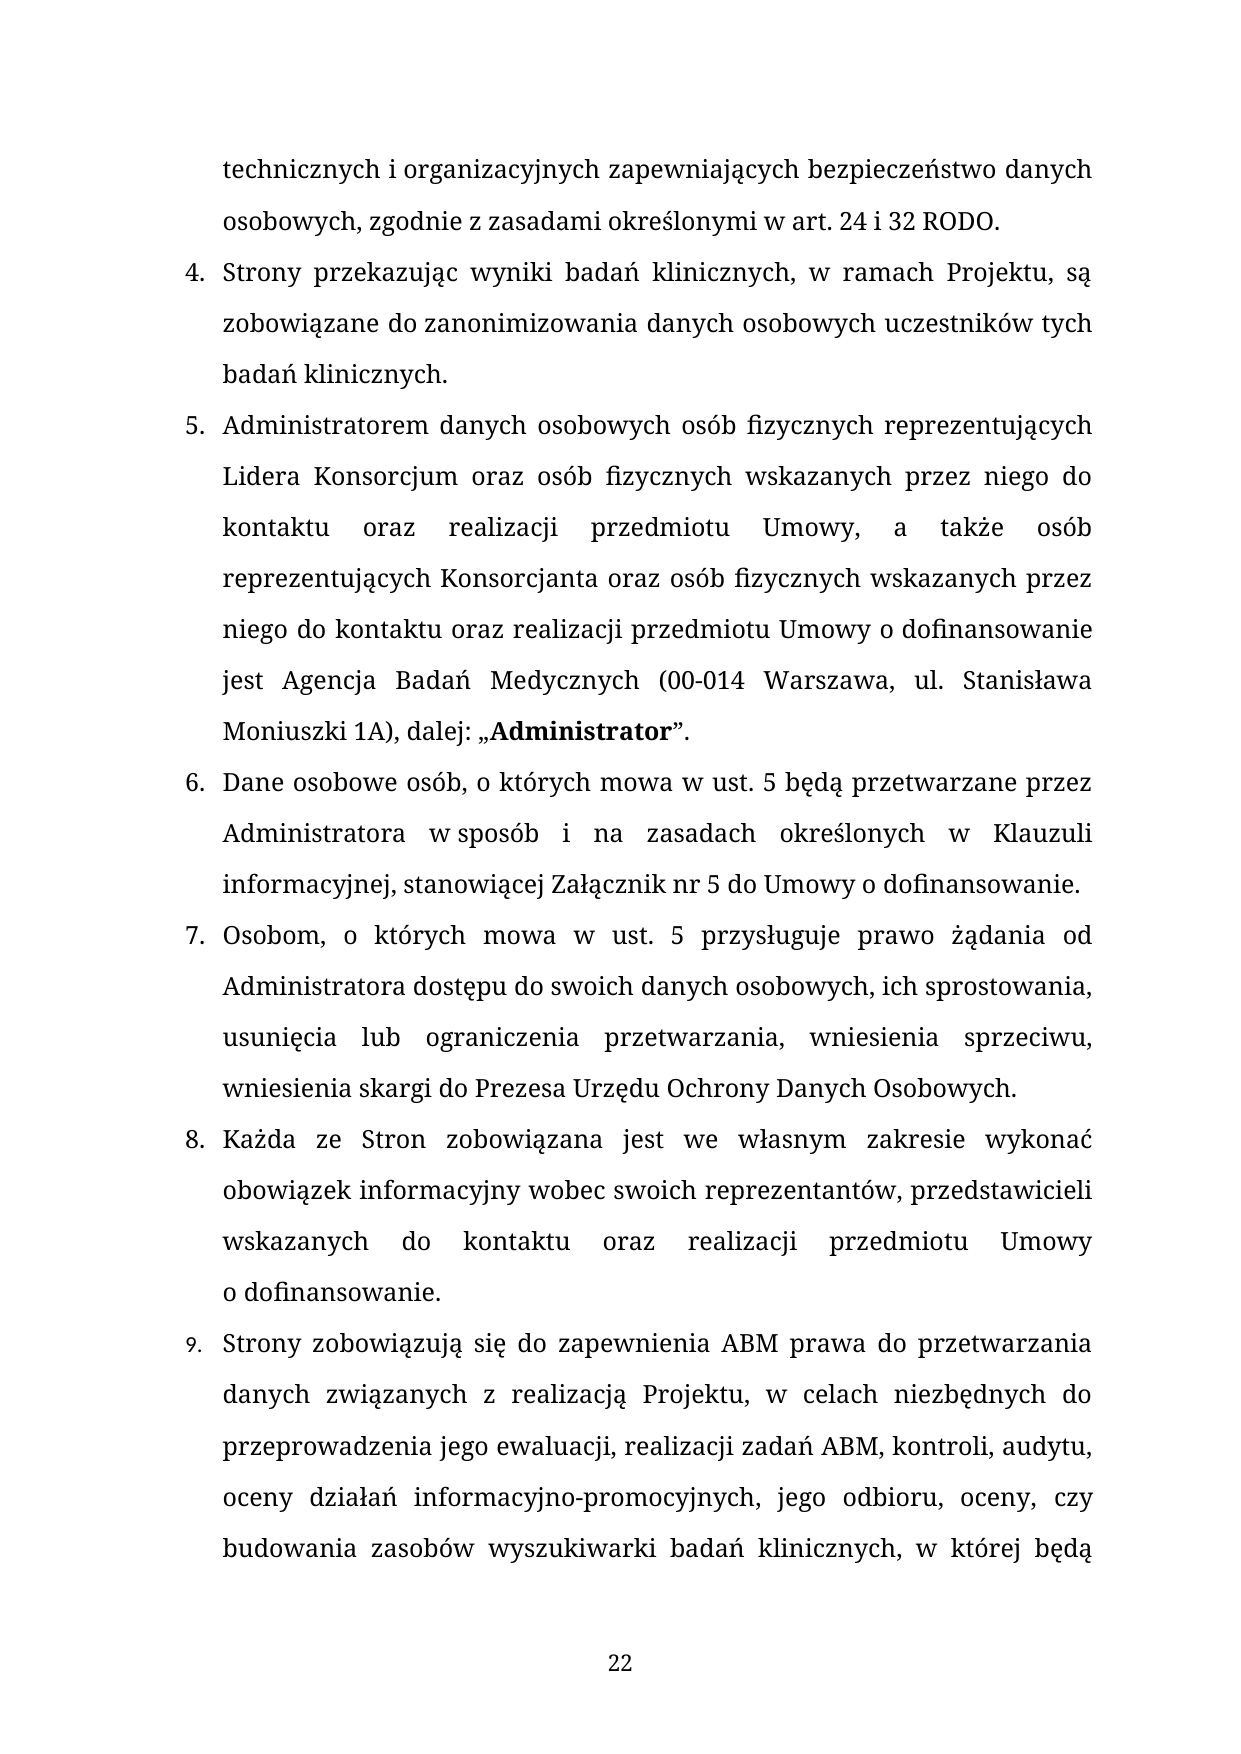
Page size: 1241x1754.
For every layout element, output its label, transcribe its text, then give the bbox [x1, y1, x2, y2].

list Dane osobowe osób, o których mowa w ust. 5 będą przetwarzane przez Administratora w sposób i na zasadach określonych w Klauzuli informacyjnej, stanowiącej Załącznik nr 5 do Umowy o dofinansowanie. [185, 765, 1093, 901]
list Administratorem danych osobowych osób fizycznych reprezentujących Lidera Konsorcjum oraz osób fizycznych wskazanych przez niego do kontaktu oraz realizacji przedmiotu Umowy, a także osób reprezentujących Konsorcjanta oraz osób fizycznych wskazanych przez niego do kontaktu oraz realizacji przedmiotu Umowy o dofinansowanie jest Agencja Badań Medycznych (00-014 Warszawa, ul. Stanisława Moniuszki 1A), dalej: „Administrator”. [185, 407, 1093, 748]
list Strony przekazując wyniki badań klinicznych, w ramach Projektu, są zobowiązane do zanonimizowania danych osobowych uczestników tych badań klinicznych. [185, 254, 1093, 390]
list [185, 1326, 1093, 1564]
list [185, 152, 1093, 237]
list Osobom, o których mowa w ust. 5 przysługuje prawo żądania od Administratora dostępu do swoich danych osobowych, ich sprostowania, usunięcia lub ograniczenia przetwarzania, wniesienia sprzeciwu, wniesienia skargi do Prezesa Urzędu Ochrony Danych Osobowych. [185, 918, 1093, 1105]
list Każda ze Stron zobowiązana jest we własnym zakresie wykonać obowiązek informacyjny wobec swoich reprezentantów, przedstawicieli wskazanych do kontaktu oraz realizacji przedmiotu Umowy o dofinansowanie. [185, 1122, 1093, 1309]
